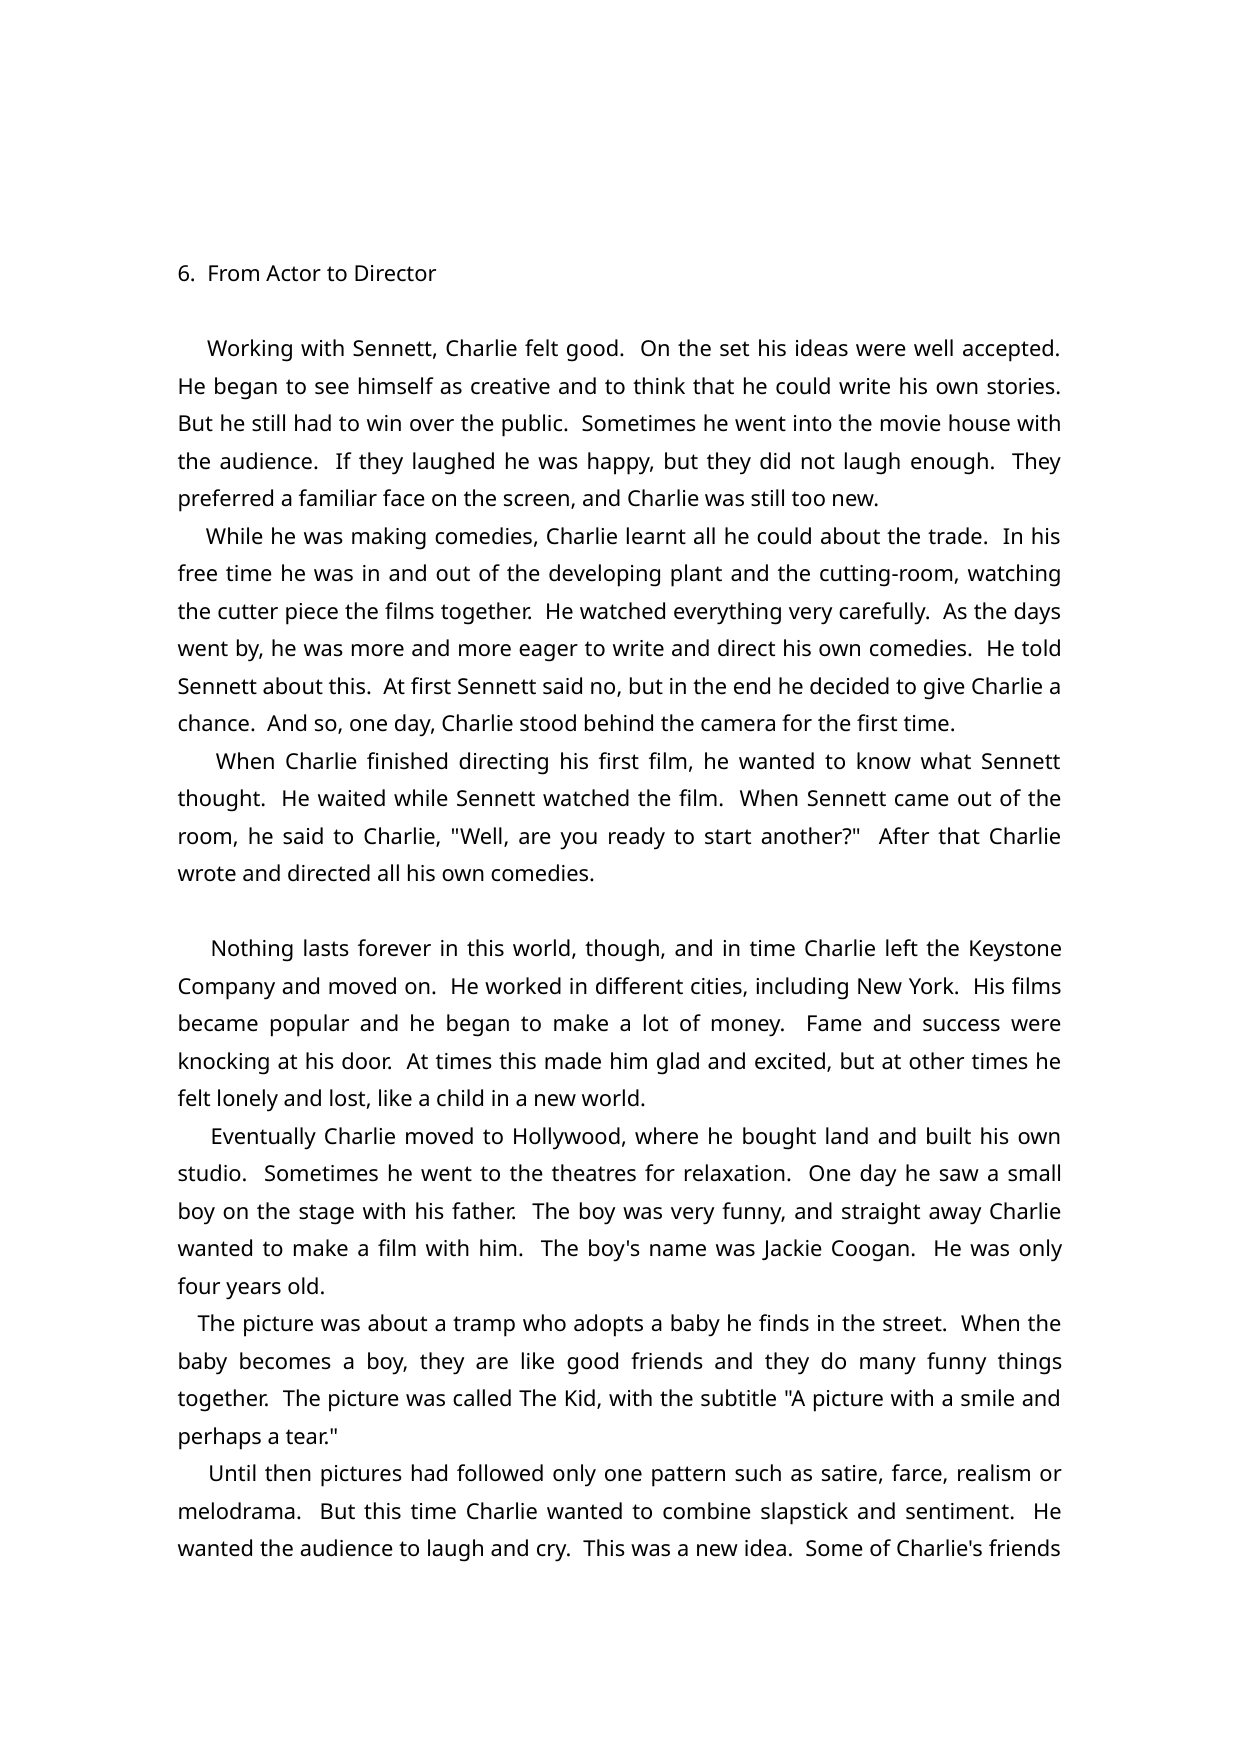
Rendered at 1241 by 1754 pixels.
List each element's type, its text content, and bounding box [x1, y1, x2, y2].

text The picture was about a tramp who adopts a baby he finds in the street. When the baby becomes a boy, they are like good friends and they do many funny things together. The picture was called The Kid, with the subtitle "A picture with a smile and perhaps a tear." [177, 1304, 1063, 1454]
text When Charlie finished directing his first film, he wanted to know what Sennett thought. He waited while Sennett watched the film. When Sennett came out of the room, he said to Charlie, "Well, are you ready to start another?" After that Charlie wrote and directed all his own comedies. [177, 742, 1063, 892]
text While he was making comedies, Charlie learnt all he could about the trade. In his free time he was in and out of the developing plant and the cutting-room, watching the cutter piece the films together. He watched everything very carefully. As the days went by, he was more and more eager to write and direct his own comedies. He told Sennett about this. At first Sennett said no, but in the end he decided to give Charlie a chance. And so, one day, Charlie stood behind the camera for the first time. [177, 517, 1063, 742]
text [177, 1454, 1063, 1567]
text 6. From Actor to Director [177, 254, 1063, 292]
text Eventually Charlie moved to Hollywood, where he bought land and built his own studio. Sometimes he went to the theatres for relaxation. One day he saw a small boy on the stage with his father. The boy was very funny, and straight away Charlie wanted to make a film with him. The boy's name was Jackie Coogan. He was only four years old. [177, 1117, 1063, 1304]
text Working with Sennett, Charlie felt good. On the set his ideas were well accepted. He began to see himself as creative and to think that he could write his own stories. But he still had to win over the public. Sometimes he went into the movie house with the audience. If they laughed he was happy, but they did not laugh enough. They preferred a familiar face on the screen, and Charlie was still too new. [177, 329, 1063, 517]
text Nothing lasts forever in this world, though, and in time Charlie left the Keystone Company and moved on. He worked in different cities, including New York. His films became popular and he began to make a lot of money. Fame and success were knocking at his door. At times this made him glad and excited, but at other times he felt lonely and lost, like a child in a new world. [177, 929, 1063, 1117]
